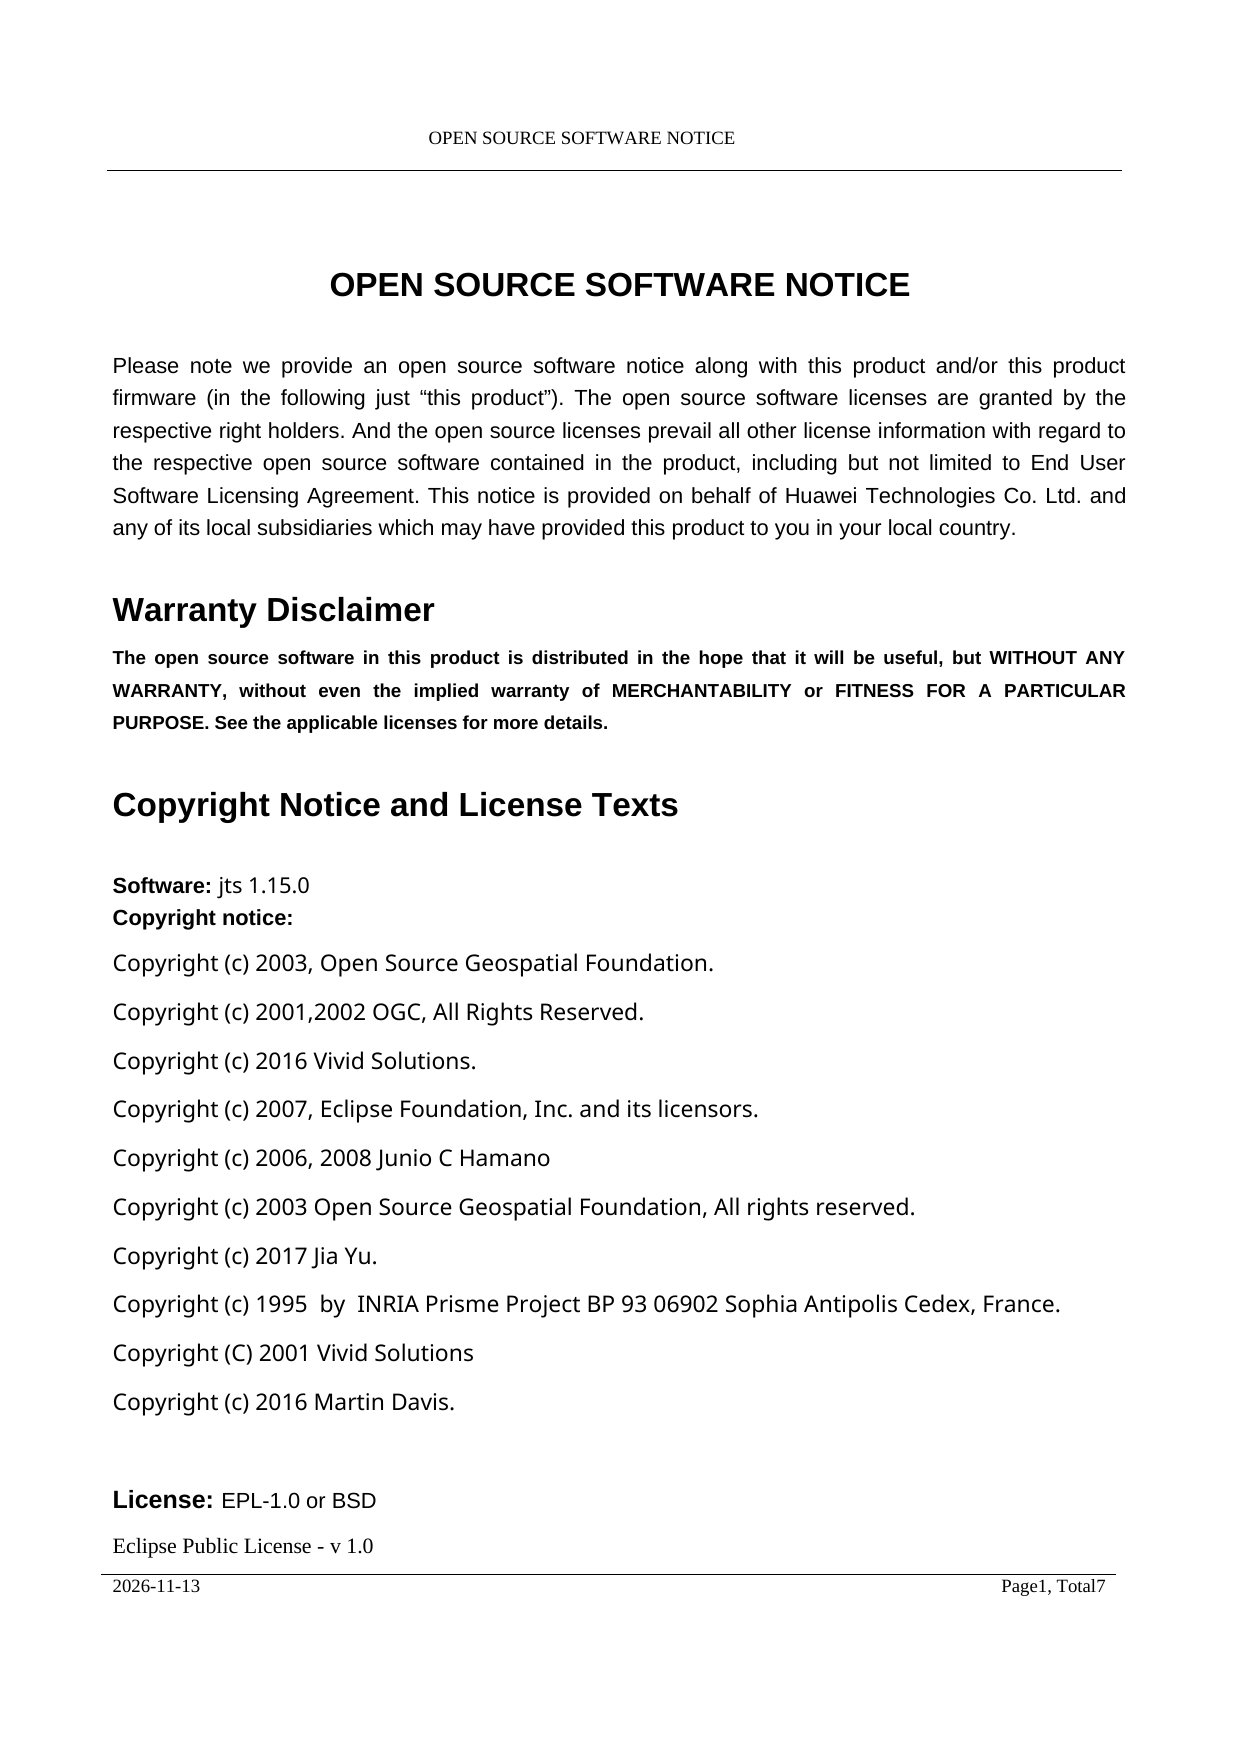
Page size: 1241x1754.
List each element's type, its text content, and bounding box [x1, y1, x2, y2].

text Warranty Disclaimer [112, 576, 1128, 641]
text OPEN SOURCE SOFTWARE NOTICE [112, 251, 1128, 316]
text Please note we provide an open source software notice along with this product and/or this product firmware (in the following just “this product”). The open source software licenses are granted by the respective right holders. And the open source licenses prevail all other license information with regard to the respective open source software contained in the product, including but not limited to End User Software Licensing Agreement. This notice is provided on behalf of Huawei Technologies Co. Ltd. and any of its local subsidiaries which may have provided this product to you in your local country. [112, 349, 1128, 544]
text The open source software in this product is distributed in the hope that it will be useful, but WITHOUT ANY WARRANTY, without even the implied warranty of MERCHANTABILITY or FITNESS FOR A PARTICULAR PURPOSE. See the applicable licenses for more details. [112, 641, 1128, 739]
text Software: jts 1.15.0 [112, 869, 1128, 901]
text Copyright Notice and License Texts [112, 771, 1128, 836]
text Copyright (c) 2003, Open Source Geospatial Foundation. Copyright (c) 2001,2002 OGC, All Rights Reserved. Copyright (c) 2016 Vivid Solutions. Copyright (c) 2007, Eclipse Foundation, Inc. and its licensors. Copyright (c) 2006, 2008 Junio C Hamano Copyright (c) 2003 Open Source Geospatial Foundation, All rights reserved. Copyright (c) 2017 Jia Yu. Copyright (c) 1995 by INRIA Prisme Project BP 93 06902 Sophia Antipolis Cedex, France. Copyright (C) 2001 Vivid Solutions Copyright (c) 2016 Martin Davis. [112, 947, 1128, 1467]
text License: EPL-1.0 or BSD [112, 1483, 1128, 1515]
text Copyright notice: [112, 901, 1128, 934]
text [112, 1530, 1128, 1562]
